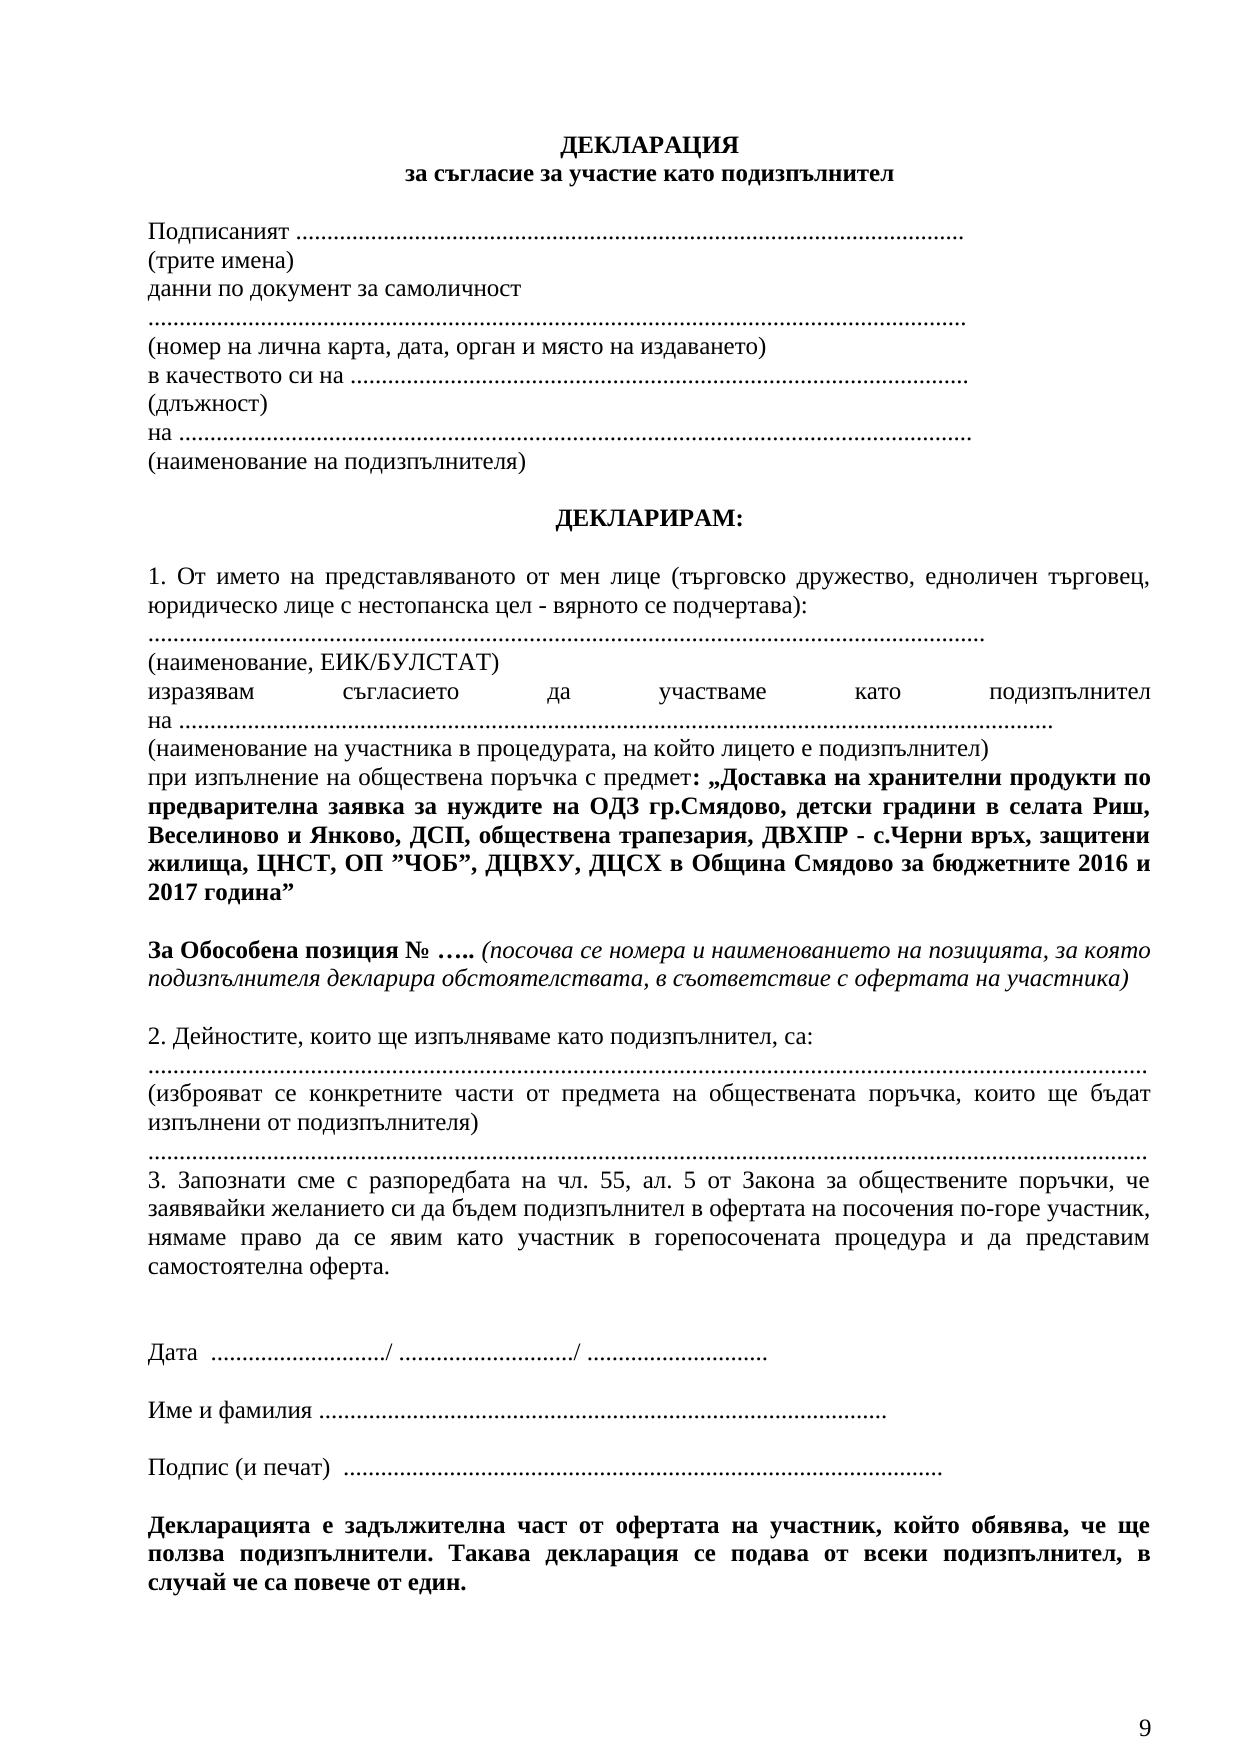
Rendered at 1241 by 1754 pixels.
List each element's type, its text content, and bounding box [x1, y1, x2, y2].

text (длъжност) [148, 388, 1152, 417]
text (наименование на подизпълнителя) [148, 446, 1152, 475]
text За Обособена позиция № ….. (посочва се номера и наименованието на позицията, за която подизпълнителя декларира обстоятелствата, в съответствие с офертата на участника) [148, 935, 1152, 992]
text 3. Запознати сме с разпоредбата на чл. 55, ал. 5 от Закона за обществените поръчки, че заявявайки желанието си да бъдем подизпълнител в офертата на посочения по-горе участник, нямаме право да се явим като участник в горепосочената процедура и да представим самостоятелна оферта. [148, 1165, 1152, 1280]
text (номер на лична карта, дата, орган и място на издаването) [148, 331, 1152, 360]
text Подписаният ........................................................................................................... [148, 216, 1152, 245]
text ДЕКЛАРАЦИЯ [148, 130, 1152, 158]
text данни по документ за самоличност [148, 273, 1152, 302]
text 1. От името на представляваното от мен лице (търговско дружество, едноличен търговец, юридическо лице с нестопанска цел - вярното се подчертава): [148, 561, 1152, 618]
text Подпис (и печат) ................................................................................................ [148, 1452, 1152, 1481]
text ................................................................................................................................... [148, 302, 1152, 331]
text (наименование на участника в процедурата, на който лицето е подизпълнител) [148, 733, 1152, 762]
text ДЕКЛАРИРАМ: [148, 503, 1152, 532]
text Декларацията е задължителна част от офертата на участник, който обявява, че ще ползва подизпълнители. Такава декларация се подава от всеки подизпълнител, в случай че са повече от един. [148, 1510, 1152, 1596]
text (трите имена) [148, 245, 1152, 273]
text ................................................................................................................................................................ [148, 1136, 1152, 1165]
text на ............................................................................................................................... [148, 417, 1152, 446]
text Име и фамилия ........................................................................................... [148, 1395, 1152, 1423]
text 2. Дейностите, които ще изпълняваме като подизпълнител, са: [148, 1021, 1152, 1050]
text изразявам съгласието да участваме като подизпълнител на ............................................................................................................................................ [148, 676, 1152, 733]
text (наименование, ЕИК/БУЛСТАТ) [148, 647, 1152, 676]
text ...................................................................................................................................... [148, 618, 1152, 647]
text Дата ............................/ ............................/ ............................. [148, 1337, 1152, 1366]
text при изпълнение на обществена поръчка с предмет: „Доставка на хранителни продукти по предварителна заявка за нуждите на ОДЗ гр.Смядово, детски градини в селата Риш, Веселиново и Янково, ДСП, обществена трапезария, ДВХПР - с.Черни връх, защитени жилища, ЦНСТ, ОП ”ЧОБ”, ДЦВХУ, ДЦСХ в Община Смядово за бюджетните 2016 и 2017 година” [148, 762, 1152, 906]
text ................................................................................................................................................................ [148, 1050, 1152, 1078]
text за съгласие за участие като подизпълнител [148, 158, 1152, 187]
text в качеството си на ................................................................................................... [148, 360, 1152, 388]
text (изброяват се конкретните части от предмета на обществената поръчка, които ще бъдат изпълнени от подизпълнителя) [148, 1078, 1152, 1136]
